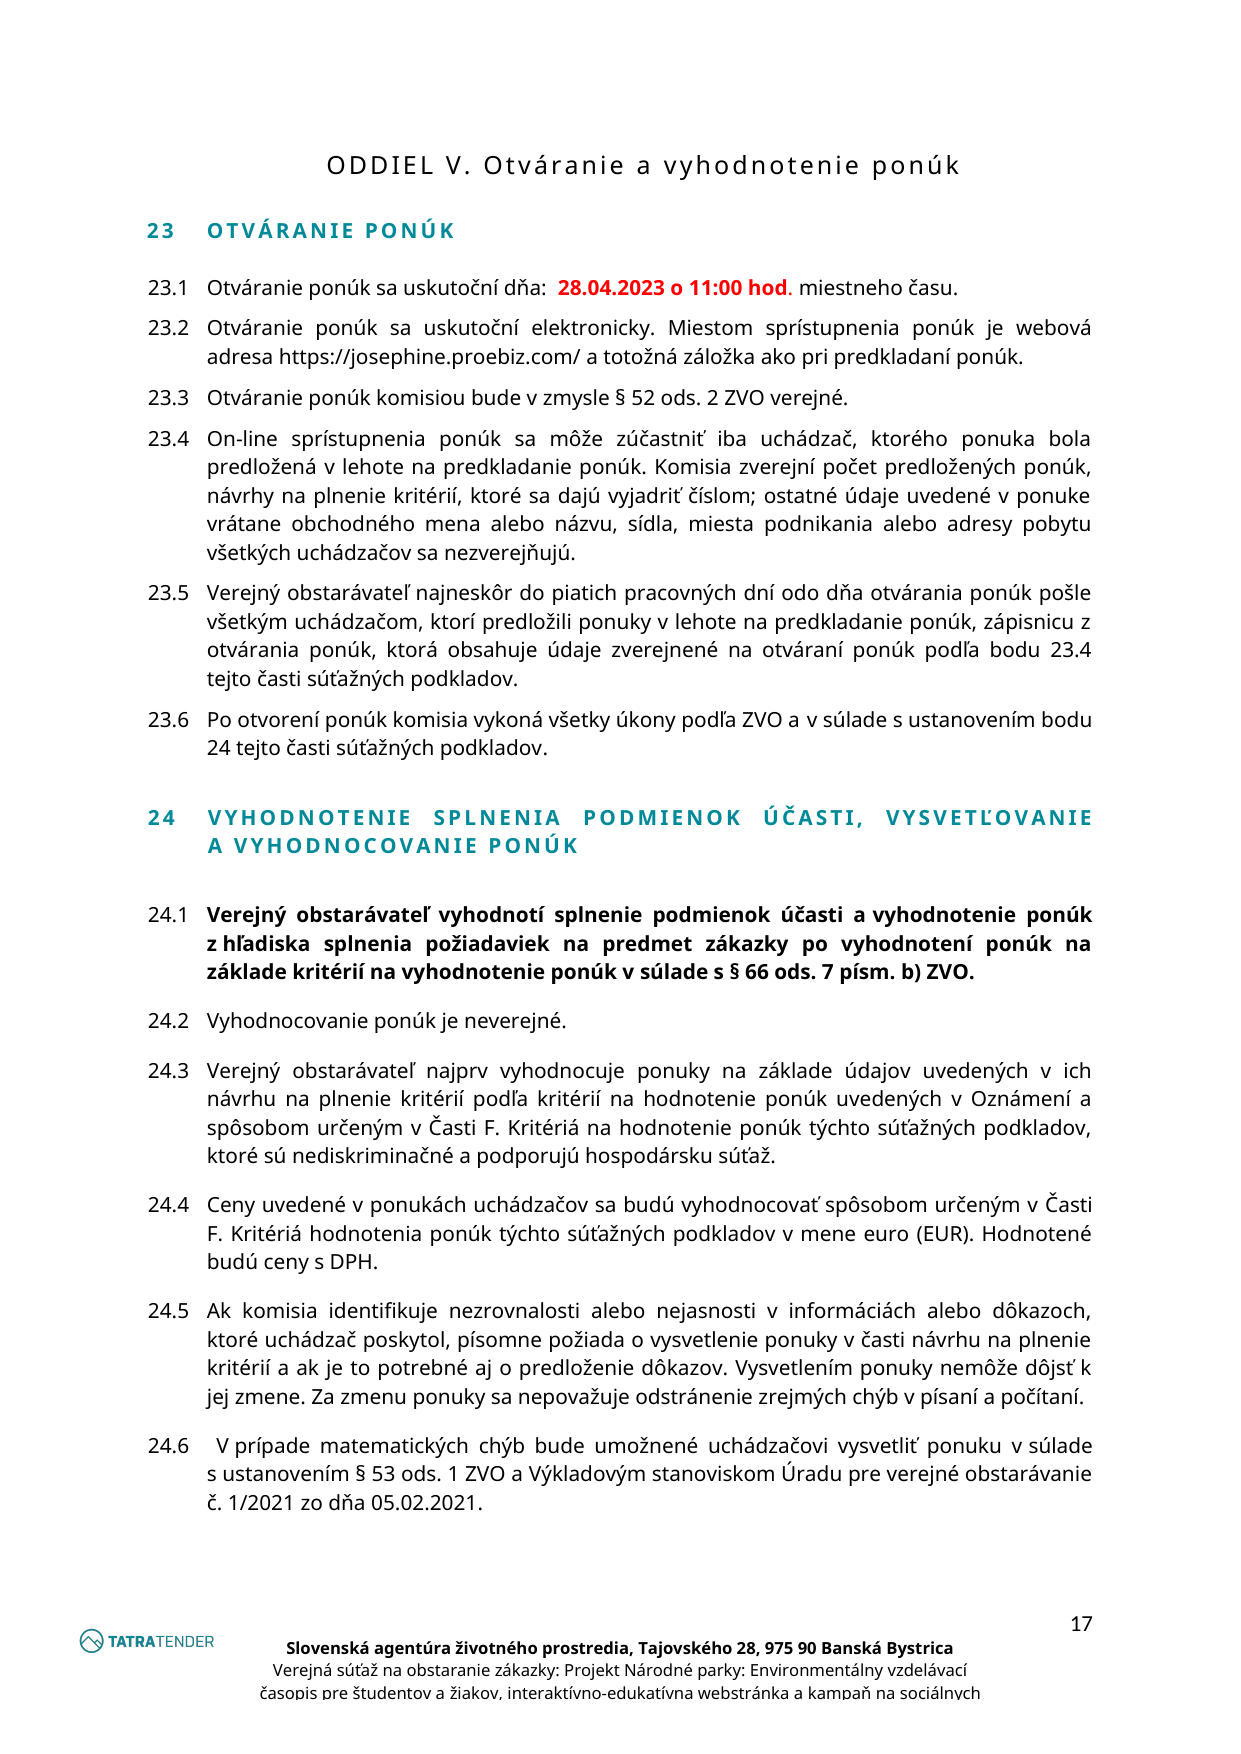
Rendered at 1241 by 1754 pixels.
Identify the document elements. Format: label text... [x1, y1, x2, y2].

text Vyhodnotenie splnenia podmienok účasti, vysvetľovanie a vyhodnocovanie ponúk [148, 803, 1093, 859]
subtitle Verejný obstarávateľ vyhodnotí splnenie podmienok účasti a vyhodnotenie ponúk z hľadiska splnenia požiadaviek na predmet zákazky po vyhodnotení ponúk na základe kritérií na vyhodnotenie ponúk v súlade s § 66 ods. 7 písm. b) ZVO. [148, 900, 1093, 986]
subtitle Otváranie ponúk komisiou bude v zmysle § 52 ods. 2 ZVO verejné. [148, 383, 1093, 411]
subtitle Ak komisia identifikuje nezrovnalosti alebo nejasnosti v informáciách alebo dôkazoch, ktoré uchádzač poskytol, písomne požiada o vysvetlenie ponuky v časti návrhu na plnenie kritérií a ak je to potrebné aj o predloženie dôkazov. Vysvetlením ponuky nemôže dôjsť k jej zmene. Za zmenu ponuky sa nepovažuje odstránenie zrejmých chýb v písaní a počítaní. [148, 1297, 1093, 1410]
subtitle Verejný obstarávateľ najprv vyhodnocuje ponuky na základe údajov uvedených v ich návrhu na plnenie kritérií podľa kritérií na hodnotenie ponúk uvedených v Oznámení a spôsobom určeným v Časti F. Kritériá na hodnotenie ponúk týchto súťažných podkladov, ktoré sú nediskriminačné a podporujú hospodársku súťaž. [148, 1056, 1093, 1169]
picture [77, 1617, 224, 1662]
subtitle V prípade matematických chýb bude umožnené uchádzačovi vysvetliť ponuku v súlade s ustanovením § 53 ods. 1 ZVO a Výkladovým stanoviskom Úradu pre verejné obstarávanie č. 1/2021 zo dňa 05.02.2021. [148, 1431, 1093, 1516]
subtitle Vyhodnocovanie ponúk je neverejné. [148, 1007, 1093, 1035]
subtitle Po otvorení ponúk komisia vykoná všetky úkony podľa ZVO a v súlade s ustanovením bodu 24 tejto časti súťažných podkladov. [148, 705, 1093, 762]
subtitle Ceny uvedené v ponukách uchádzačov sa budú vyhodnocovať spôsobom určeným v Časti F. Kritériá hodnotenia ponúk týchto súťažných podkladov v mene euro (EUR). Hodnotené budú ceny s DPH. [148, 1190, 1093, 1276]
subtitle Otváranie ponúk sa uskutoční dňa: 28.04.2023 o 11:00 hod. miestneho času. [148, 273, 1093, 301]
subtitle On-line sprístupnenia ponúk sa môže zúčastniť iba uchádzač, ktorého ponuka bola predložená v lehote na predkladanie ponúk. Komisia zverejní počet predložených ponúk, návrhy na plnenie kritérií, ktoré sa dajú vyjadriť číslom; ostatné údaje uvedené v ponuke vrátane obchodného mena alebo názvu, sídla, miesta podnikania alebo adresy pobytu všetkých uchádzačov sa nezverejňujú. [148, 424, 1093, 566]
text ODDIEL V. Otváranie a vyhodnotenie ponúk [148, 148, 1093, 182]
subtitle Verejný obstarávateľ najneskôr do piatich pracovných dní odo dňa otvárania ponúk pošle všetkým uchádzačom, ktorí predložili ponuky v lehote na predkladanie ponúk, zápisnicu z otvárania ponúk, ktorá obsahuje údaje zverejnené na otváraní ponúk podľa bodu 23.4 tejto časti súťažných podkladov. [148, 578, 1093, 692]
text Otváranie ponúk [147, 216, 1093, 244]
subtitle Otváranie ponúk sa uskutoční elektronicky. Miestom sprístupnenia ponúk je webová adresa https://josephine.proebiz.com/ a totožná záložka ako pri predkladaní ponúk. [148, 313, 1093, 370]
